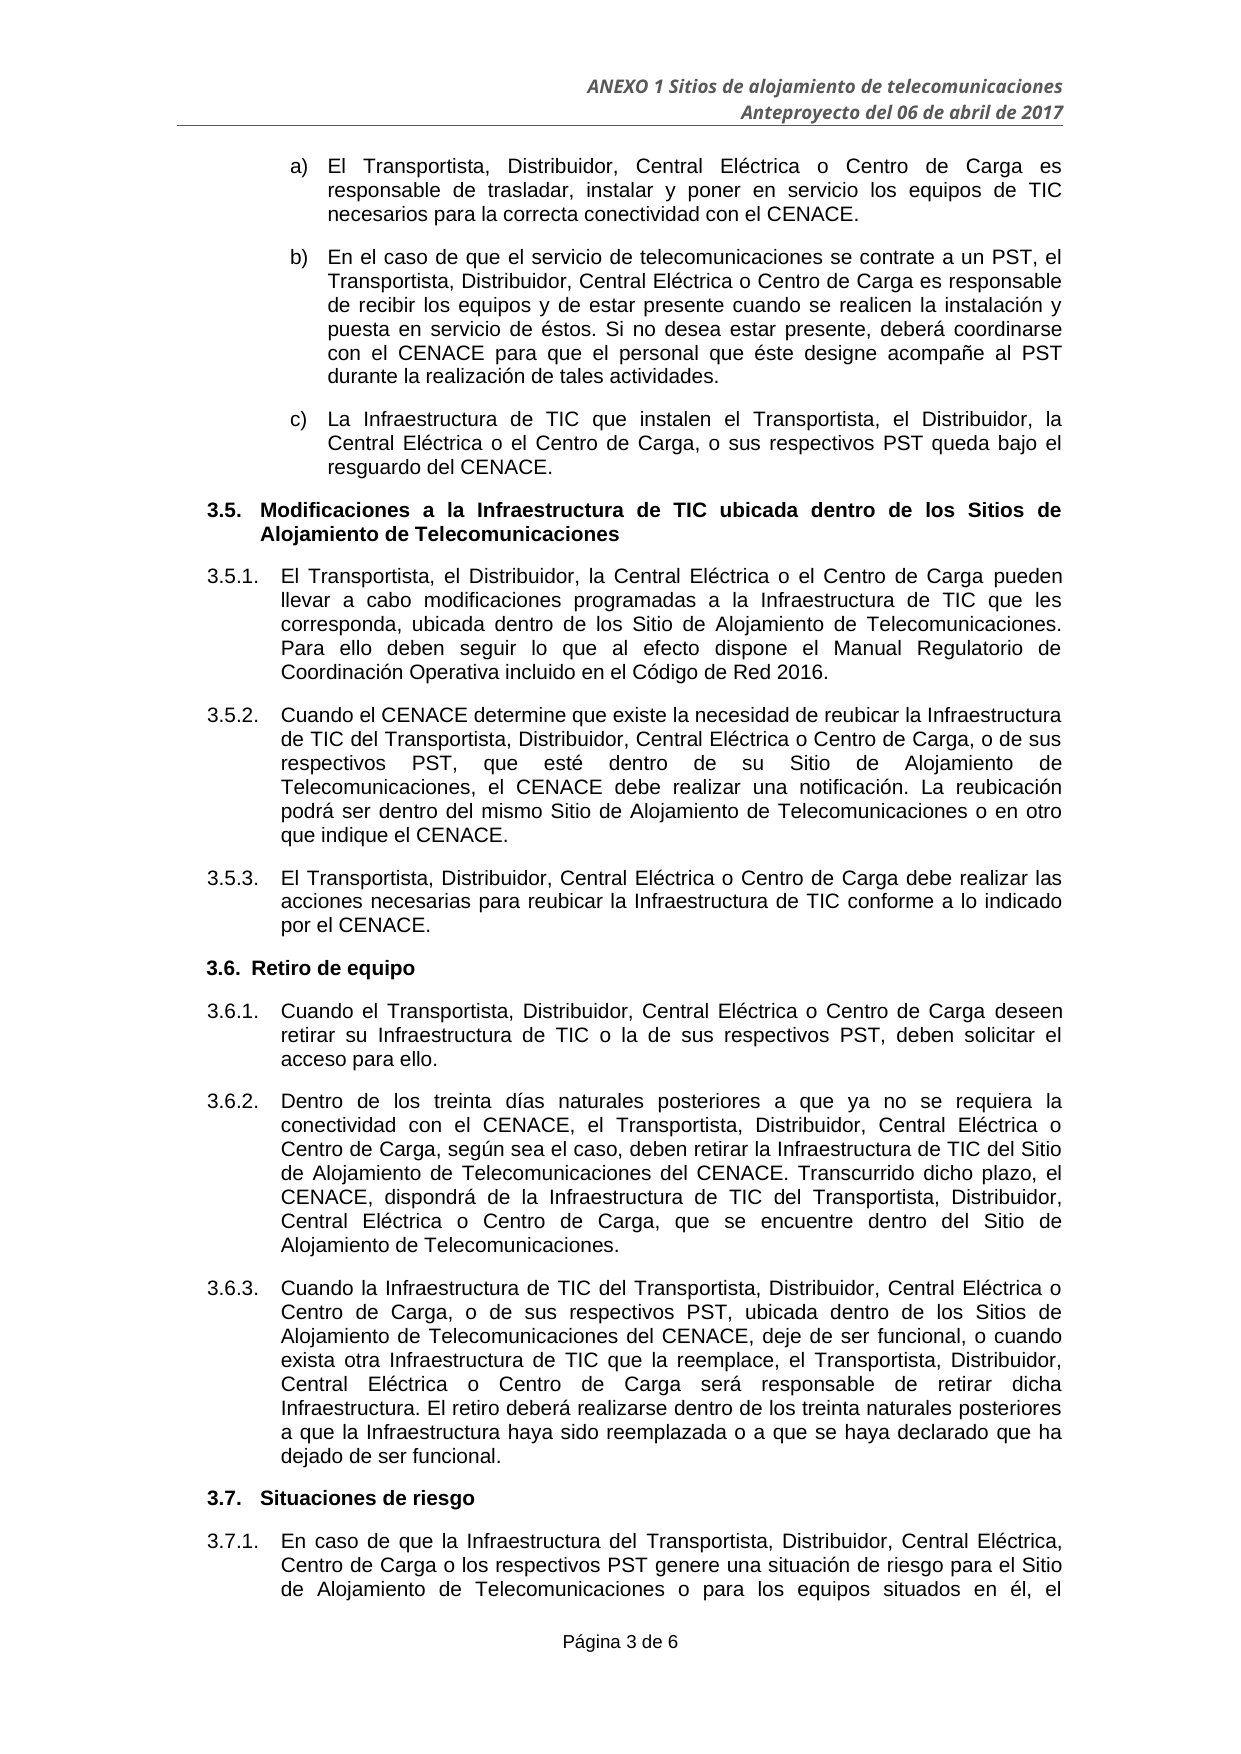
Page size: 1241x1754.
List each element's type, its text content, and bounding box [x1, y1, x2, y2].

list Dentro de los treinta días naturales posteriores a que ya no se requiera la conectividad con el CENACE, el Transportista, Distribuidor, Central Eléctrica o Centro de Carga, según sea el caso, deben retirar la Infraestructura de TIC del Sitio de Alojamiento de Telecomunicaciones del CENACE. Transcurrido dicho plazo, el CENACE, dispondrá de la Infraestructura de TIC del Transportista, Distribuidor, Central Eléctrica o Centro de Carga, que se encuentre dentro del Sitio de Alojamiento de Telecomunicaciones. [207, 1089, 1063, 1257]
list En el caso de que el servicio de telecomunicaciones se contrate a un PST, el Transportista, Distribuidor, Central Eléctrica o Centro de Carga es responsable de recibir los equipos y de estar presente cuando se realicen la instalación y puesta en servicio de éstos. Si no desea estar presente, deberá coordinarse con el CENACE para que el personal que éste designe acompañe al PST durante la realización de tales actividades. [290, 244, 1063, 388]
list Cuando la Infraestructura de TIC del Transportista, Distribuidor, Central Eléctrica o Centro de Carga, o de sus respectivos PST, ubicada dentro de los Sitios de Alojamiento de Telecomunicaciones del CENACE, deje de ser funcional, o cuando exista otra Infraestructura de TIC que la reemplace, el Transportista, Distribuidor, Central Eléctrica o Centro de Carga será responsable de retirar dicha Infraestructura. El retiro deberá realizarse dentro de los treinta naturales posteriores a que la Infraestructura haya sido reemplazada o a que se haya declarado que ha dejado de ser funcional. [207, 1276, 1063, 1467]
list Situaciones de riesgo [207, 1486, 1063, 1510]
list Cuando el CENACE determine que existe la necesidad de reubicar la Infraestructura de TIC del Transportista, Distribuidor, Central Eléctrica o Centro de Carga, o de sus respectivos PST, que esté dentro de su Sitio de Alojamiento de Telecomunicaciones, el CENACE debe realizar una notificación. La reubicación podrá ser dentro del mismo Sitio de Alojamiento de Telecomunicaciones o en otro que indique el CENACE. [207, 703, 1063, 847]
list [207, 1529, 1063, 1601]
list Cuando el Transportista, Distribuidor, Central Eléctrica o Centro de Carga deseen retirar su Infraestructura de TIC o la de sus respectivos PST, deben solicitar el acceso para ello. [207, 999, 1063, 1071]
list El Transportista, el Distribuidor, la Central Eléctrica o el Centro de Carga pueden llevar a cabo modificaciones programadas a la Infraestructura de TIC que les corresponda, ubicada dentro de los Sitio de Alojamiento de Telecomunicaciones. Para ello deben seguir lo que al efecto dispone el Manual Regulatorio de Coordinación Operativa incluido en el Código de Red 2016. [207, 564, 1063, 684]
list Modificaciones a la Infraestructura de TIC ubicada dentro de los Sitios de Alojamiento de Telecomunicaciones [207, 498, 1063, 546]
list El Transportista, Distribuidor, Central Eléctrica o Centro de Carga es responsable de trasladar, instalar y poner en servicio los equipos de TIC necesarios para la correcta conectividad con el CENACE. [290, 154, 1063, 226]
list El Transportista, Distribuidor, Central Eléctrica o Centro de Carga debe realizar las acciones necesarias para reubicar la Infraestructura de TIC conforme a lo indicado por el CENACE. [207, 865, 1063, 937]
list Retiro de equipo [206, 956, 1063, 980]
list La Infraestructura de TIC que instalen el Transportista, el Distribuidor, la Central Eléctrica o el Centro de Carga, o sus respectivos PST queda bajo el resguardo del CENACE. [290, 407, 1063, 479]
